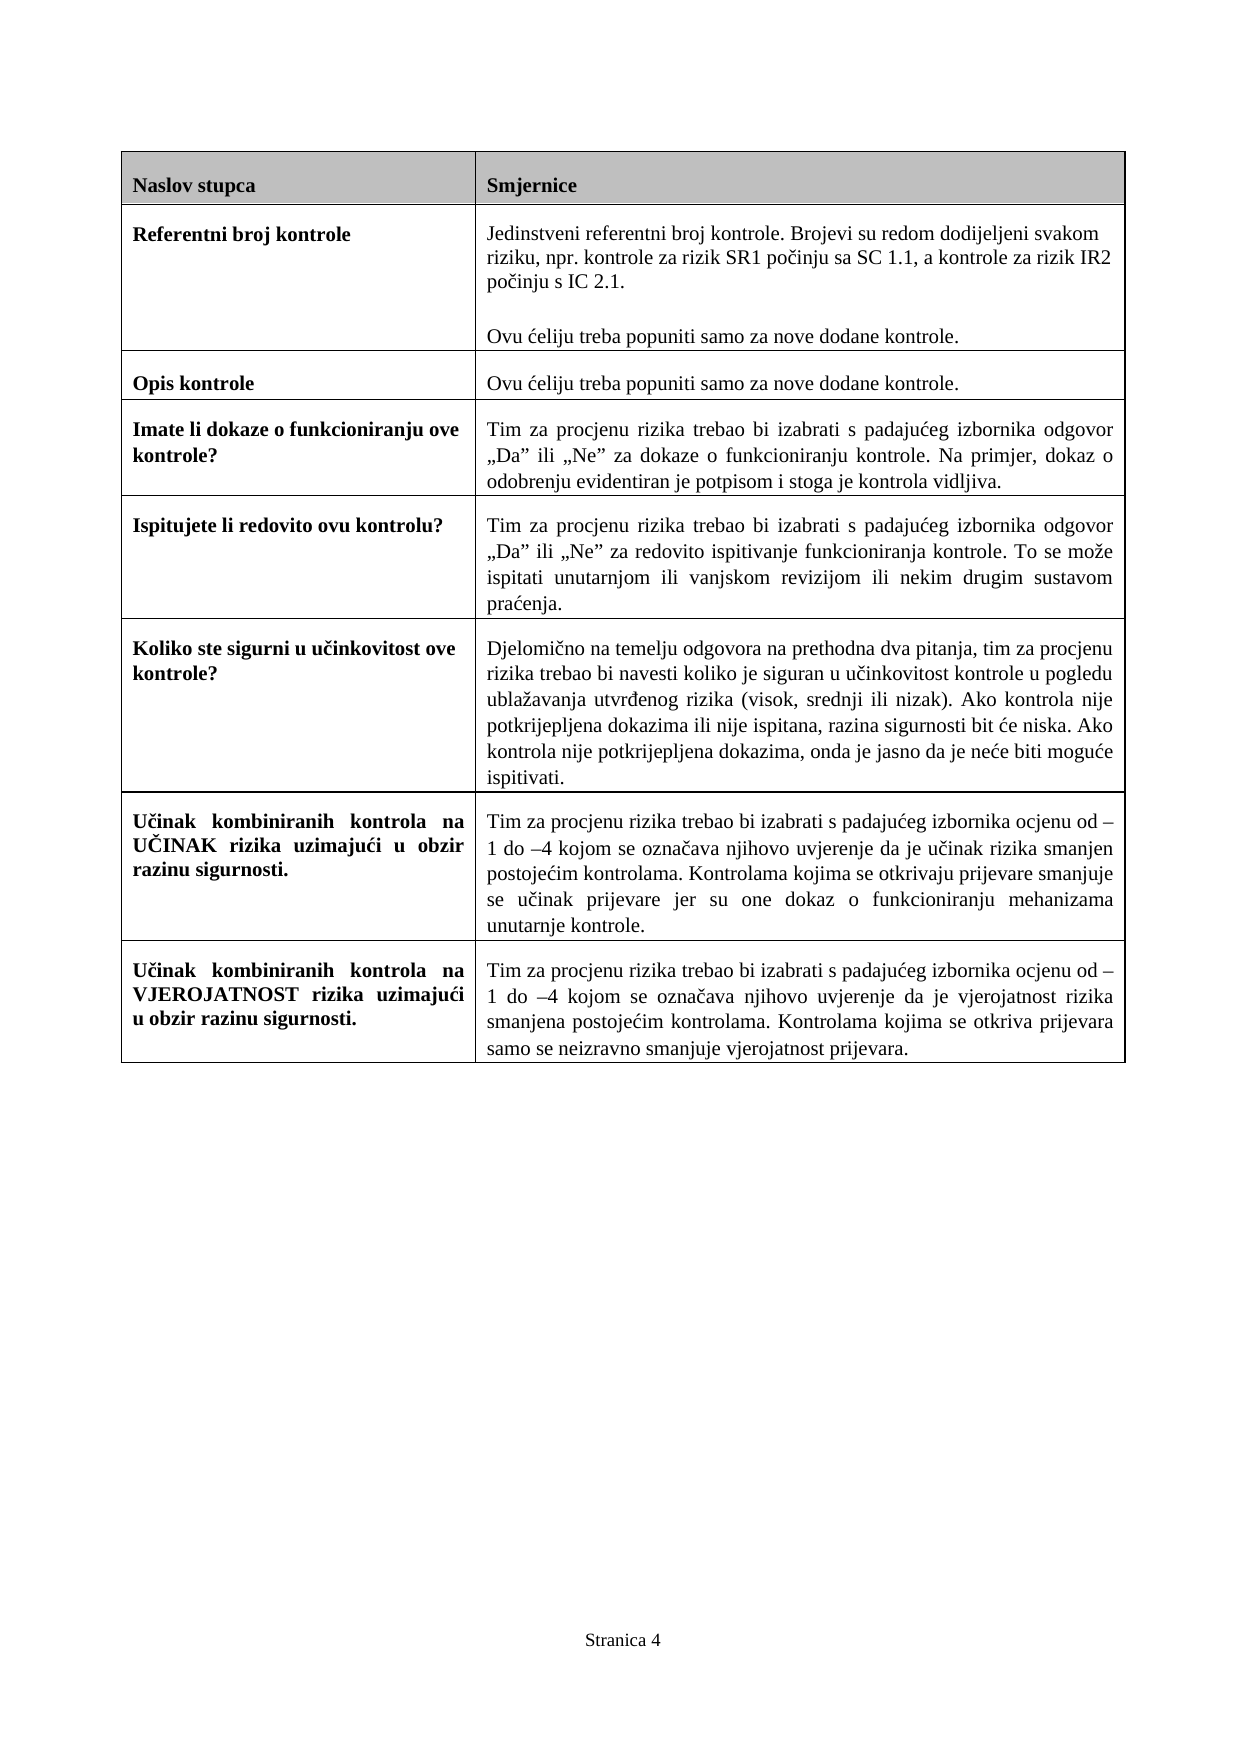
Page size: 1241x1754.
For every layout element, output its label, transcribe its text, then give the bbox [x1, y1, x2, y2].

table_header Smjernice [476, 152, 1124, 203]
table_cell Jedinstveni referentni broj kontrole. Brojevi su redom dodijeljeni svakom riziku, npr. kontrole za rizik SR1 počinju sa SC 1.1, a kontrole za rizik IR2 počinju s IC 2.1. Ovu ćeliju treba popuniti samo za nove dodane kontrole. [476, 205, 1124, 350]
table_cell Učinak kombiniranih kontrola na UČINAK rizika uzimajući u obzir razinu sigurnosti. [122, 793, 475, 939]
table_cell Tim za procjenu rizika trebao bi izabrati s padajućeg izbornika ocjenu od – 1 do –4 kojom se označava njihovo uvjerenje da je vjerojatnost rizika smanjena postojećim kontrolama. Kontrolama kojima se otkriva prijevara samo se neizravno smanjuje vjerojatnost prijevara. [476, 941, 1124, 1062]
table_cell Referentni broj kontrole [122, 205, 475, 350]
table_cell Tim za procjenu rizika trebao bi izabrati s padajućeg izbornika ocjenu od – 1 do –4 kojom se označava njihovo uvjerenje da je učinak rizika smanjen postojećim kontrolama. Kontrolama kojima se otkrivaju prijevare smanjuje se učinak prijevare jer su one dokaz o funkcioniranju mehanizama unutarnje kontrole. [476, 793, 1124, 939]
table_header Naslov stupca [122, 152, 475, 203]
table_cell Tim za procjenu rizika trebao bi izabrati s padajućeg izbornika odgovor „Da” ili „Ne” za dokaze o funkcioniranju kontrole. Na primjer, dokaz o odobrenju evidentiran je potpisom i stoga je kontrola vidljiva. [476, 400, 1124, 495]
table_cell Koliko ste sigurni u učinkovitost ove kontrole? [122, 619, 475, 791]
table_cell Tim za procjenu rizika trebao bi izabrati s padajućeg izbornika odgovor „Da” ili „Ne” za redovito ispitivanje funkcioniranja kontrole. To se može ispitati unutarnjom ili vanjskom revizijom ili nekim drugim sustavom praćenja. [476, 496, 1124, 617]
table_cell Ovu ćeliju treba popuniti samo za nove dodane kontrole. [476, 351, 1124, 399]
table_cell Ispitujete li redovito ovu kontrolu? [122, 496, 475, 617]
table_cell Učinak kombiniranih kontrola na VJEROJATNOST rizika uzimajući u obzir razinu sigurnosti. [122, 941, 475, 1062]
table_cell Imate li dokaze o funkcioniranju ove kontrole? [122, 400, 475, 495]
table_cell Opis kontrole [122, 351, 475, 399]
table_cell Djelomično na temelju odgovora na prethodna dva pitanja, tim za procjenu rizika trebao bi navesti koliko je siguran u učinkovitost kontrole u pogledu ublažavanja utvrđenog rizika (visok, srednji ili nizak). Ako kontrola nije potkrijepljena dokazima ili nije ispitana, razina sigurnosti bit će niska. Ako kontrola nije potkrijepljena dokazima, onda je jasno da je neće biti moguće ispitivati. [476, 619, 1124, 791]
